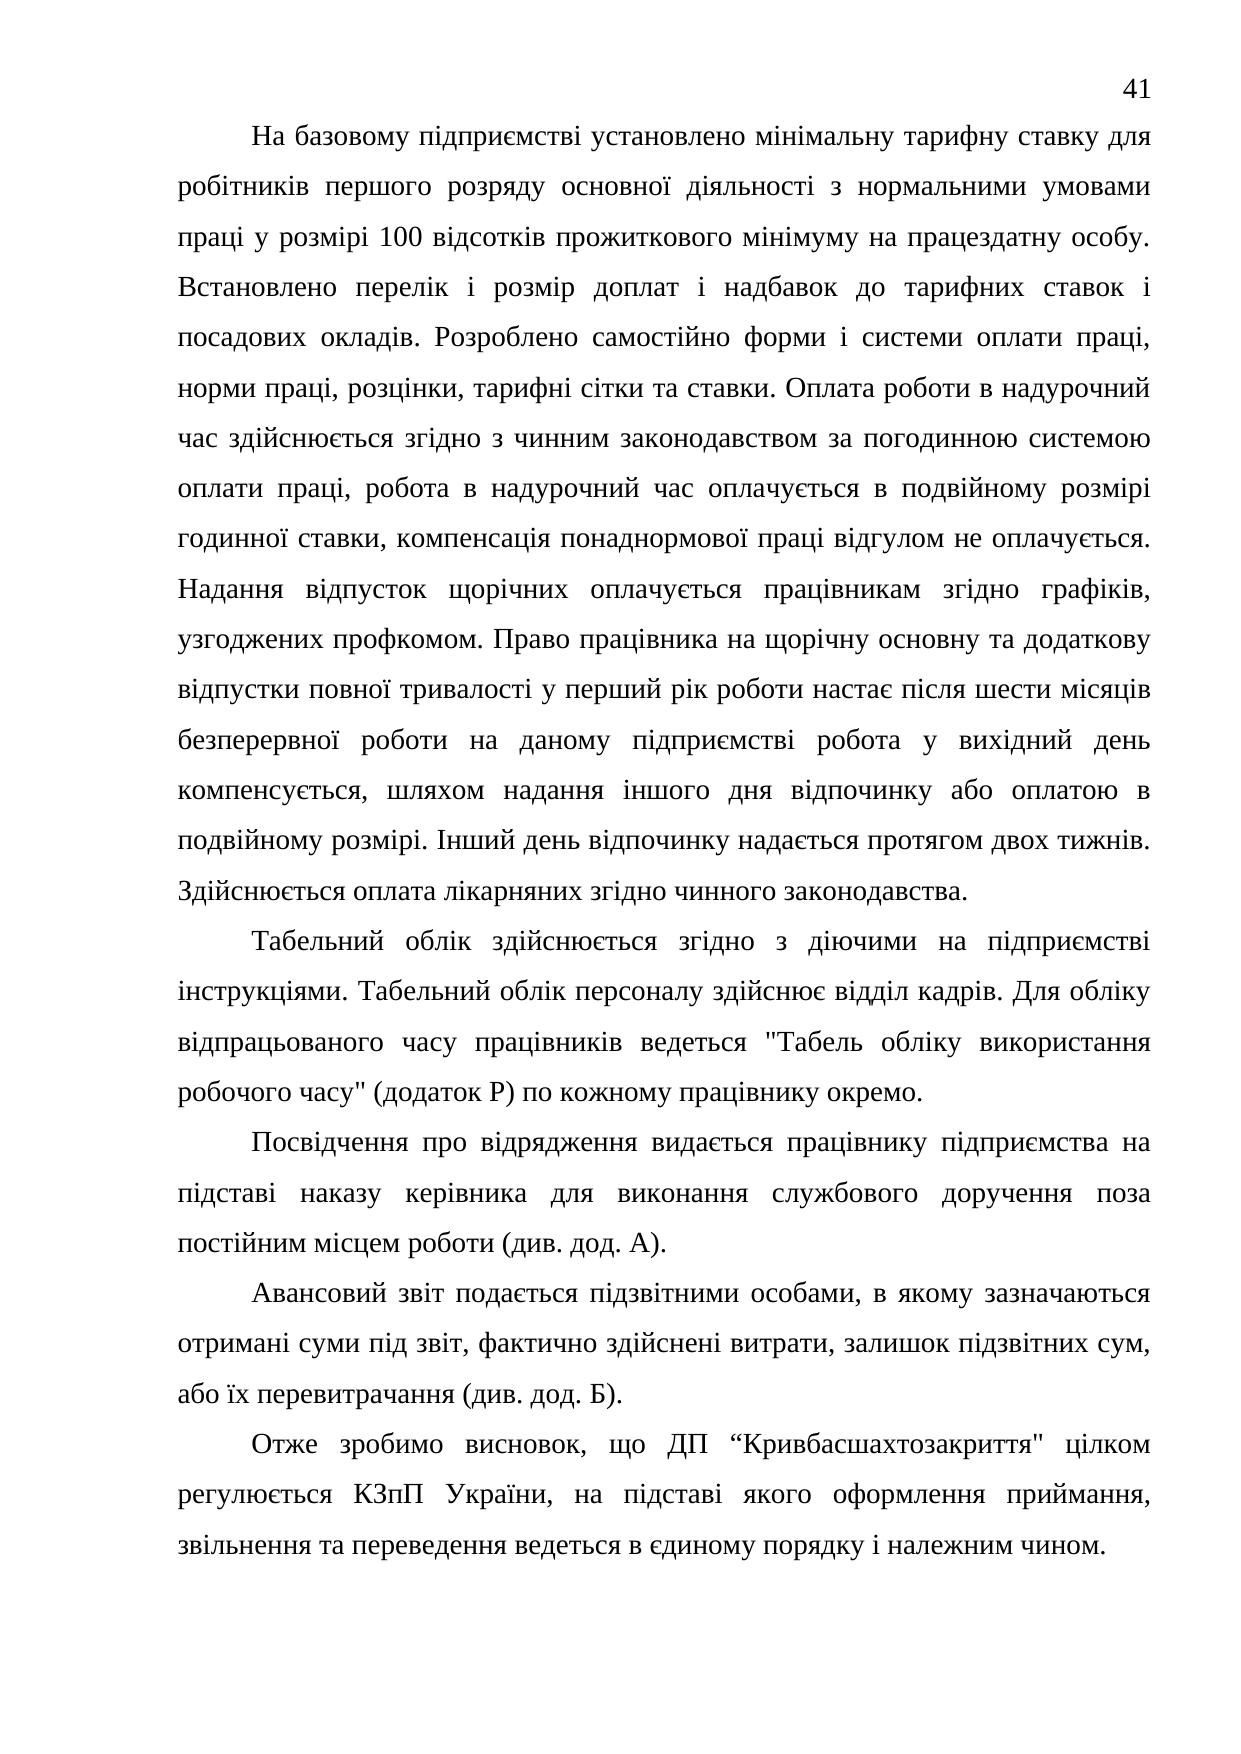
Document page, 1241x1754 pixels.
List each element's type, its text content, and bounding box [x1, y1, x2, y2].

text Посвідчення про відрядження видається працівнику підприємства на підставі наказу керівника для виконання службового доручення поза постійним місцем роботи (див. дод. А). [177, 1124, 1152, 1258]
text Отже зробимо висновок, що ДП “Кривбасшахтозакриття" цілком регулюється КЗпП України, на підставі якого оформлення приймання, звільнення та переведення ведеться в єдиному порядку і належним чином. [177, 1426, 1152, 1560]
text На базовому підприємстві установлено мінімальну тарифну ставку для робітників першого розряду основної діяльності з нормальними умовами праці у розмірі 100 відсотків прожиткового мінімуму на працездатну особу. Встановлено перелік і розмір доплат і надбавок до тарифних ставок і посадових окладів. Розроблено самостійно форми і системи оплати праці, норми праці, розцінки, тарифні сітки та ставки. Оплата роботи в надурочний час здійснюється згідно з чинним законодавством за погодинною системою оплати праці, робота в надурочний час оплачується в подвійному розмірі годинної ставки, компенсація понаднормової праці відгулом не оплачується. Надання відпусток щорічних оплачується працівникам згідно графіків, узгоджених профкомом. Право працівника на щорічну основну та додаткову відпустки повної тривалості у перший рік роботи настає після шести місяців безперервної роботи на даному підприємстві робота у вихідний день компенсується, шляхом надання іншого дня відпочинку або оплатою в подвійному розмірі. Інший день відпочинку надається протягом двох тижнів. Здійснюється оплата лікарняних згідно чинного законодавства. [177, 118, 1152, 906]
text Авансовий звіт подається підзвітними особами, в якому зазначаються отримані суми під звіт, фактично здійснені витрати, залишок підзвітних сум, або їх перевитрачання (див. дод. Б). [177, 1275, 1152, 1409]
text Табельний облік здійснюється згідно з діючими на підприємстві інструкціями. Табельний облік персоналу здійснює відділ кадрів. Для обліку відпрацьованого часу працівників ведеться "Табель обліку використання робочого часу" (додаток Р) по кожному працівнику окремо. [177, 923, 1152, 1108]
